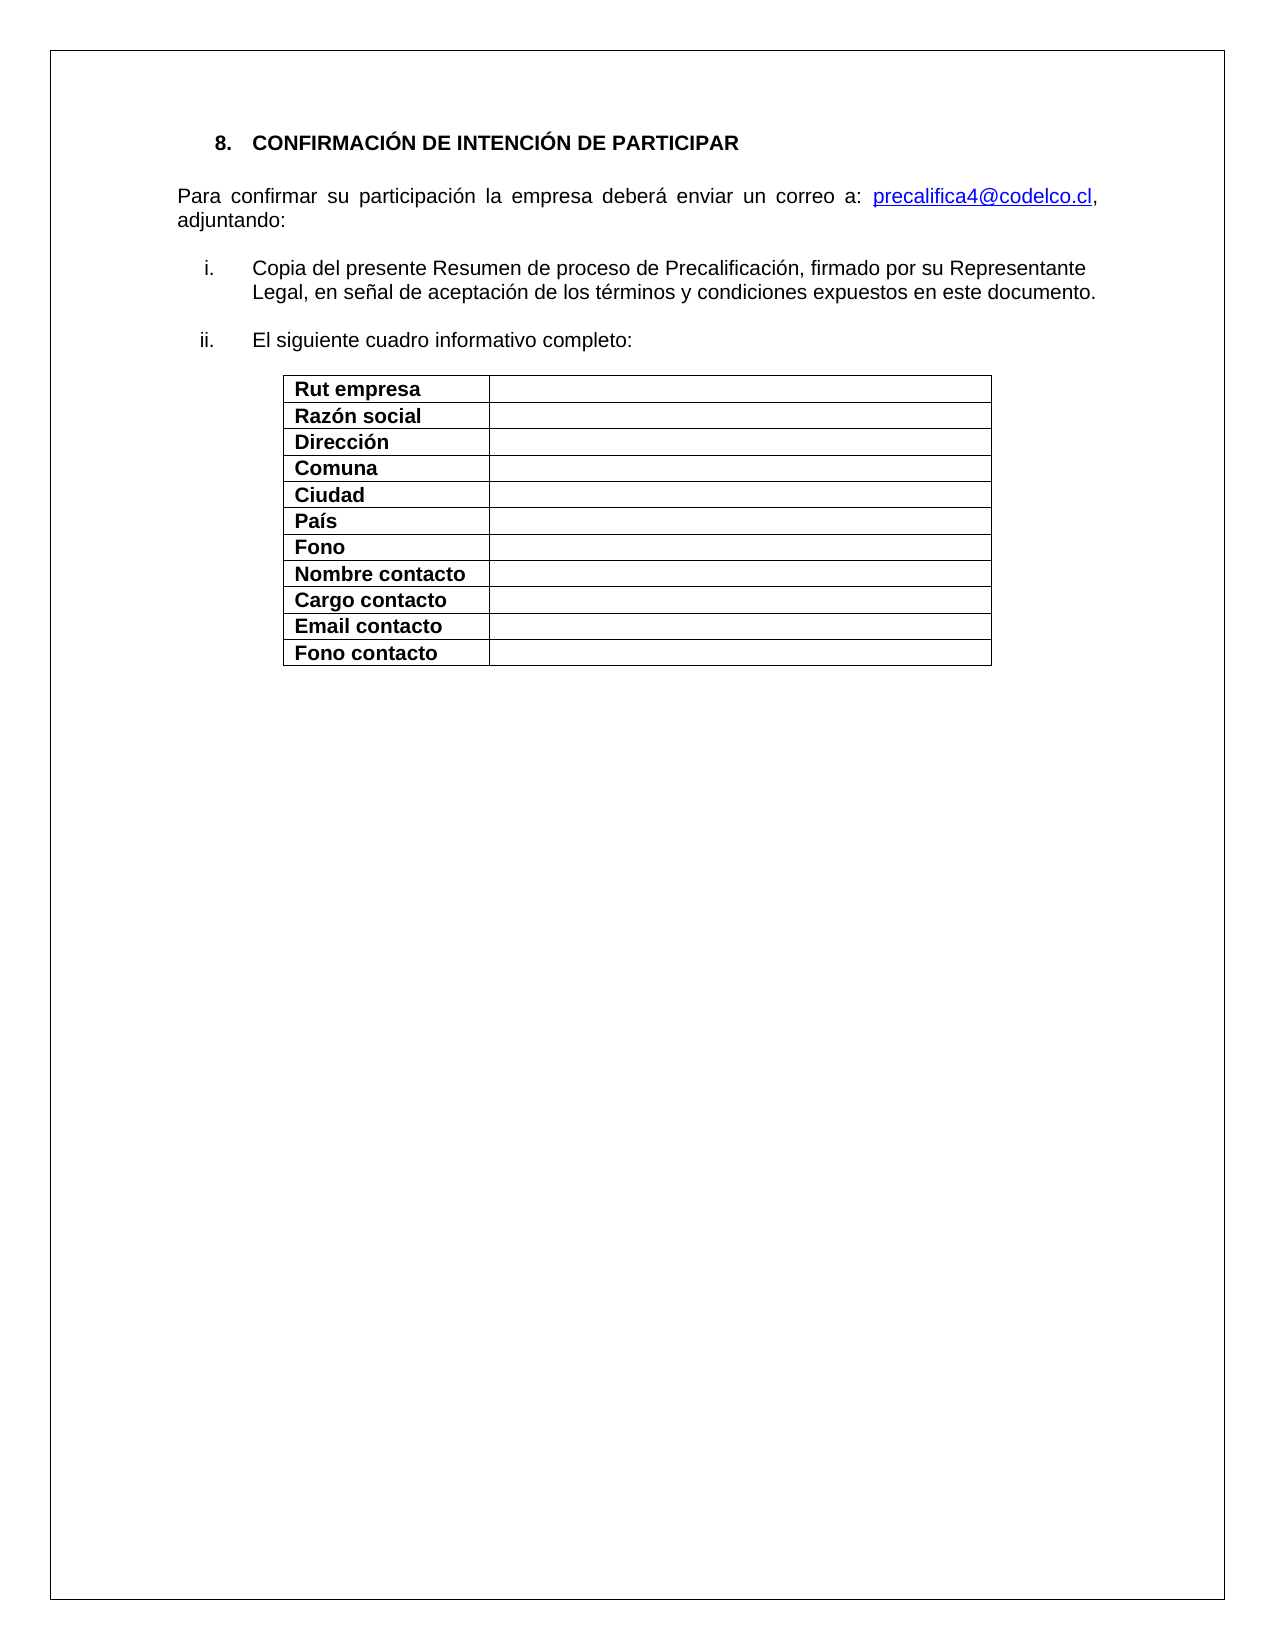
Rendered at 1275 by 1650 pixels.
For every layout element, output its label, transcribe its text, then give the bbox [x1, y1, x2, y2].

table_cell [490, 403, 991, 428]
table_header [490, 376, 991, 402]
table_cell Dirección [284, 429, 489, 454]
table_cell Fono contacto [284, 640, 489, 665]
table_cell Fono [284, 535, 489, 560]
table_cell Comuna [284, 456, 489, 481]
table_cell [490, 508, 991, 533]
table_cell [490, 535, 991, 560]
table_cell [490, 429, 991, 454]
table_cell [490, 456, 991, 481]
text Para confirmar su participación la empresa deberá enviar un correo a: precalifica4@codelco.cl, adjuntando: [177, 184, 1098, 232]
table_cell [490, 561, 991, 586]
table_cell [490, 482, 991, 507]
table_cell País [284, 508, 489, 533]
table_header Rut empresa [284, 376, 489, 402]
table_cell [490, 587, 991, 613]
subtitle CONFIRMACIÓN DE INTENCIÓN DE PARTICIPAR [214, 131, 1098, 155]
table_cell [490, 614, 991, 639]
table_cell [490, 640, 991, 665]
table_cell Ciudad [284, 482, 489, 507]
table_cell Razón social [284, 403, 489, 428]
table_cell Email contacto [284, 614, 489, 639]
list Copia del presente Resumen de proceso de Precalificación, firmado por su Representante Legal, en señal de aceptación de los términos y condiciones expuestos en este documento. [214, 256, 1098, 303]
table_cell Nombre contacto [284, 561, 489, 586]
list El siguiente cuadro informativo completo: [214, 327, 1098, 351]
table_cell Cargo contacto [284, 587, 489, 613]
